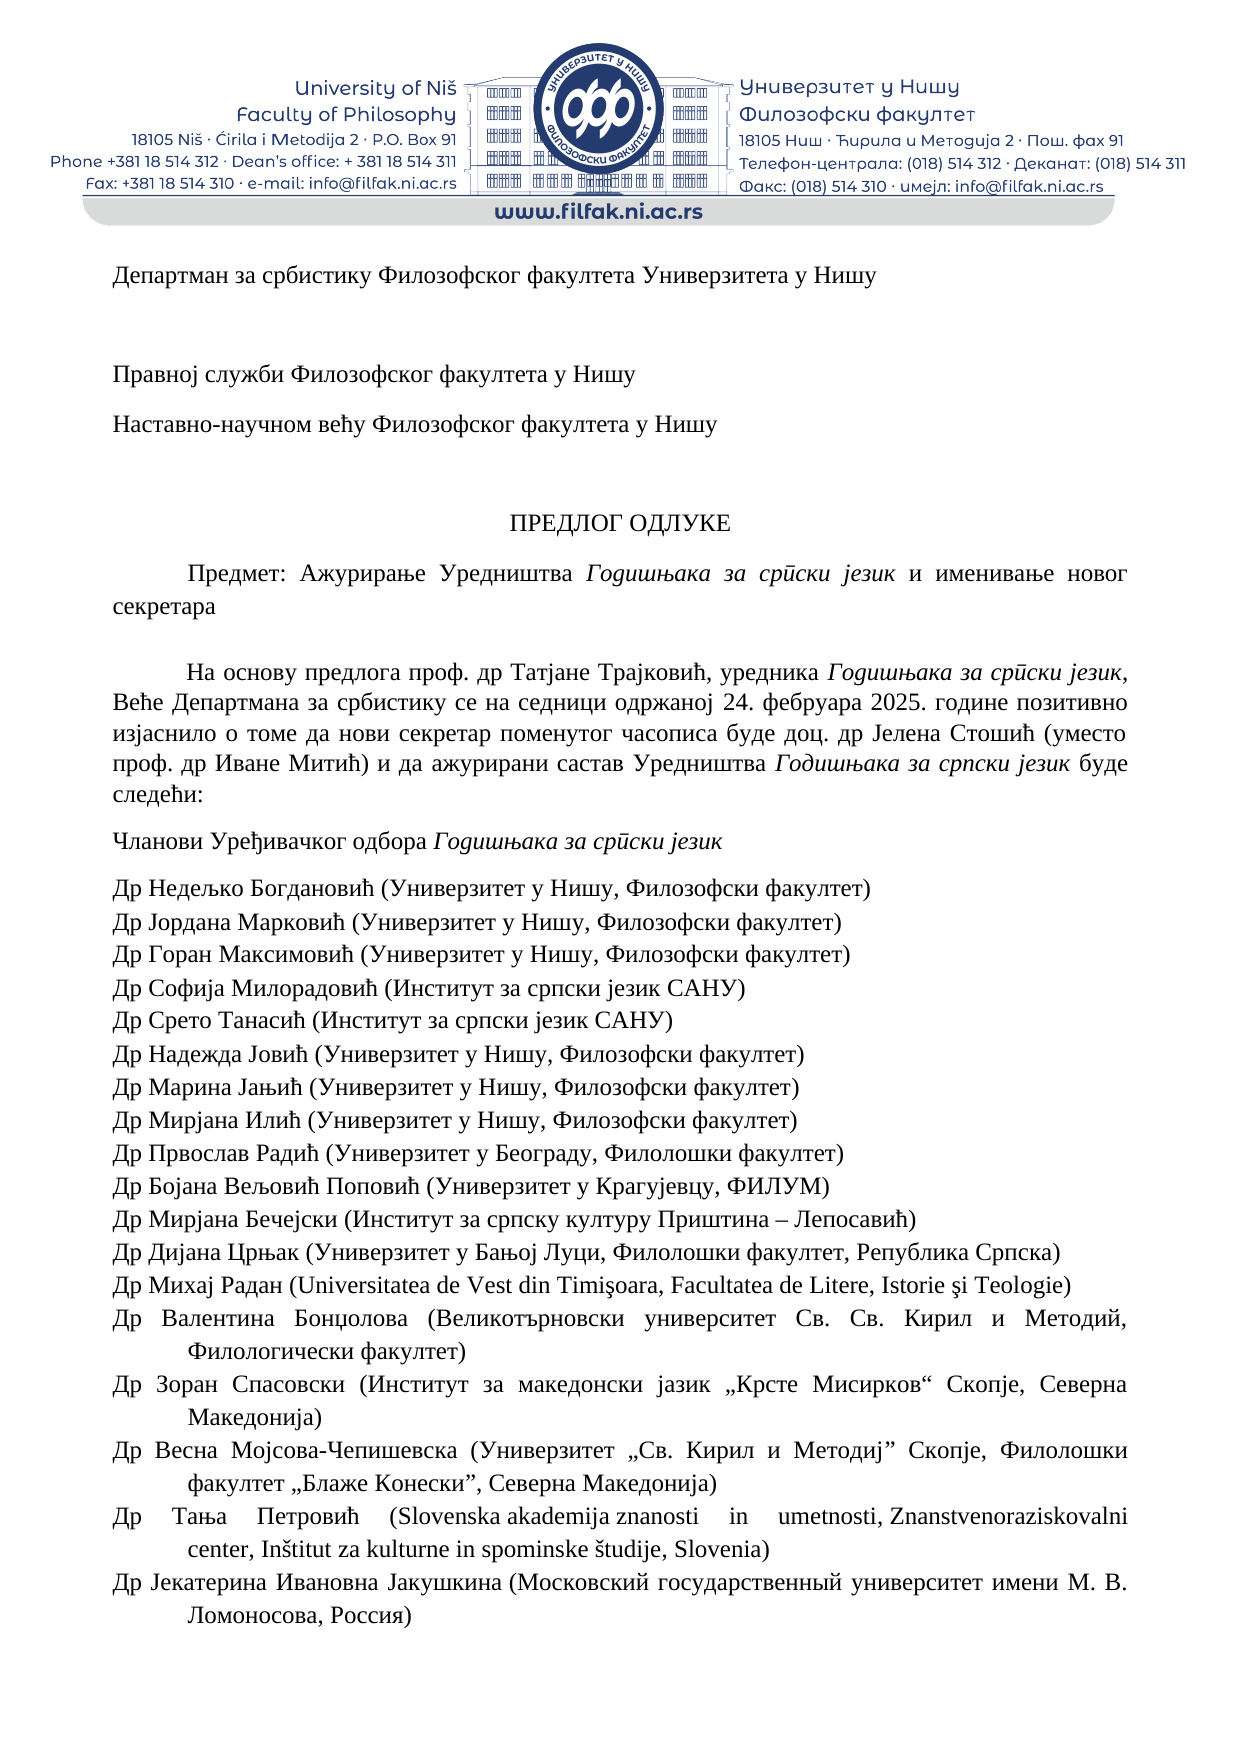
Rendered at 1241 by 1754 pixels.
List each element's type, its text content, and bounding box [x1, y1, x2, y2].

text Правној служби Филозофског факултета у Нишу [112, 359, 1128, 388]
text Др Зоран Спасовски (Институт за македонски јазик „Крсте Мисирков“ Скопје, Северна Македонија) [112, 1369, 1128, 1431]
text Др Тања Петровић (Slovenskа akademijа znanosti in umetnosti, Znanstvenoraziskovalni center, Inštitut za kulturne in spominske študije, Slovenia) [112, 1501, 1128, 1563]
text Др Валентина Бонџолова (Великотърновски университет Св. Св. Кирил и Методий, Филологически факултет) [112, 1303, 1128, 1364]
text Предмет: Ажурирање Уредништва Годишњака за српски језик и именивање новог секретара [112, 558, 1128, 620]
text Др Горан Максимовић (Универзитет у Нишу, Филозофски факултет) [112, 939, 1128, 968]
text Др Јордана Марковић (Универзитет у Нишу, Филозофски факултет) [112, 907, 1128, 935]
picture [29, 41, 1211, 227]
text Др Софија Милорадовић (Институт за српски језик САНУ) [112, 973, 1128, 1001]
text ПРЕДЛОГ ОДЛУКЕ [112, 508, 1128, 537]
text Департман за србистику Филозофског факултета Универзитета у Нишу [112, 260, 1128, 289]
text Др Срето Танасић (Институт за српски језик САНУ) [112, 1006, 1128, 1034]
text Др Јекатерина Ивановна Јакушкина (Московский государственный университет имени М. В. Ломоносова, Россия) [112, 1567, 1128, 1629]
text Др Недељко Богдановић (Универзитет у Нишу, Филозофски факултет) [112, 873, 1128, 902]
text Наставно-научном већу Филозофског факултета у Нишу [112, 409, 1128, 438]
text Др Мирјана Бечејски (Институт за српску културу Приштина – Лепосавић) [112, 1204, 1128, 1232]
text Др Михај Радан (Universitatea de Vest din Timişoara, Facultatea de Litere, Istorie şi Teologie) [112, 1270, 1128, 1298]
text Чланови Уређивачког одбора Годишњака за српски језик [112, 826, 1128, 854]
text На основу предлога проф. др Татјане Трајковић, уредника Годишњака за српски језик, Веће Департмана за србистику се на седници одржаној 24. фебруара 2025. године позитивно изјаснило o томе да нови секретар поменутог часописа буде доц. др Јелена Стошић (уместо проф. др Иване Митић) и да ажурирани састав Уредништва Годишњака за српски језик буде следећи: [112, 657, 1128, 807]
text Др Надежда Јовић (Универзитет у Нишу, Филозофски факултет) [112, 1039, 1128, 1067]
text Др Првослав Радић (Универзитет у Београду, Филолошки факултет) [112, 1138, 1128, 1166]
text Др Бојана Вељовић Поповић (Универзитет у Крагујевцу, ФИЛУМ) [112, 1171, 1128, 1199]
text Др Дијана Црњак (Универзитет у Бањој Луци, Филолошки факултет, Република Српска) [112, 1237, 1128, 1266]
text Др Мирјана Илић (Универзитет у Нишу, Филозофски факултет) [112, 1105, 1128, 1133]
text Др Весна Мојсова-Чепишевска (Универзитет „Св. Кирил и Методијˮ Скопје, Филолошки факултет „Блаже Конескиˮ, Северна Македонија) [112, 1435, 1128, 1497]
text Др Марина Јањић (Универзитет у Нишу, Филозофски факултет) [112, 1072, 1128, 1100]
